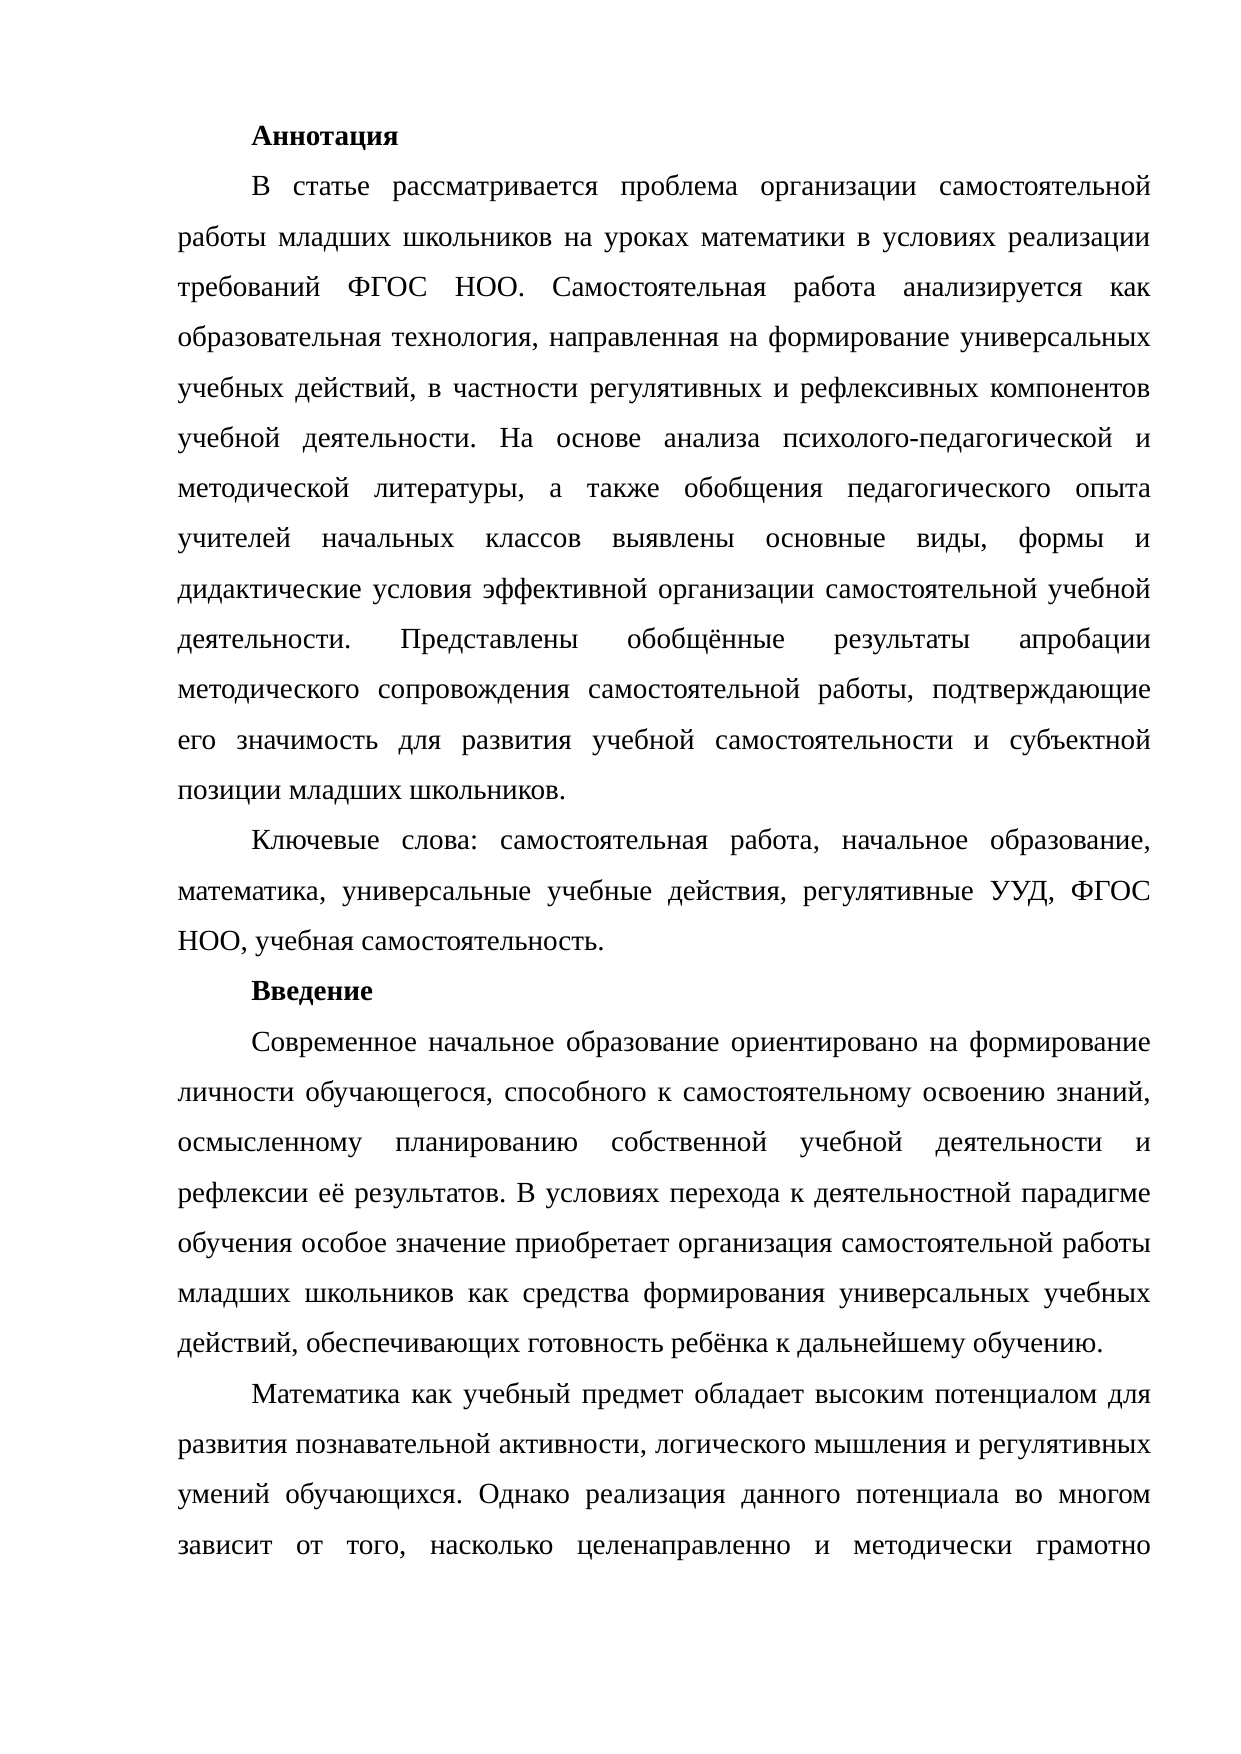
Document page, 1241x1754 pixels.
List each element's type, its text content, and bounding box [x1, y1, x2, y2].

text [177, 1376, 1152, 1560]
text Введение [177, 973, 1152, 1007]
text Ключевые слова: самостоятельная работа, начальное образование, математика, универсальные учебные действия, регулятивные УУД, ФГОС НОО, учебная самостоятельность. [177, 822, 1152, 957]
text В статье рассматривается проблема организации самостоятельной работы младших школьников на уроках математики в условиях реализации требований ФГОС НОО. Самостоятельная работа анализируется как образовательная технология, направленная на формирование универсальных учебных действий, в частности регулятивных и рефлексивных компонентов учебной деятельности. На основе анализа психолого-педагогической и методической литературы, а также обобщения педагогического опыта учителей начальных классов выявлены основные виды, формы и дидактические условия эффективной организации самостоятельной учебной деятельности. Представлены обобщённые результаты апробации методического сопровождения самостоятельной работы, подтверждающие его значимость для развития учебной самостоятельности и субъектной позиции младших школьников. [177, 168, 1152, 806]
text Аннотация [177, 118, 1152, 152]
text Современное начальное образование ориентировано на формирование личности обучающегося, способного к самостоятельному освоению знаний, осмысленному планированию собственной учебной деятельности и рефлексии её результатов. В условиях перехода к деятельностной парадигме обучения особое значение приобретает организация самостоятельной работы младших школьников как средства формирования универсальных учебных действий, обеспечивающих готовность ребёнка к дальнейшему обучению. [177, 1024, 1152, 1359]
